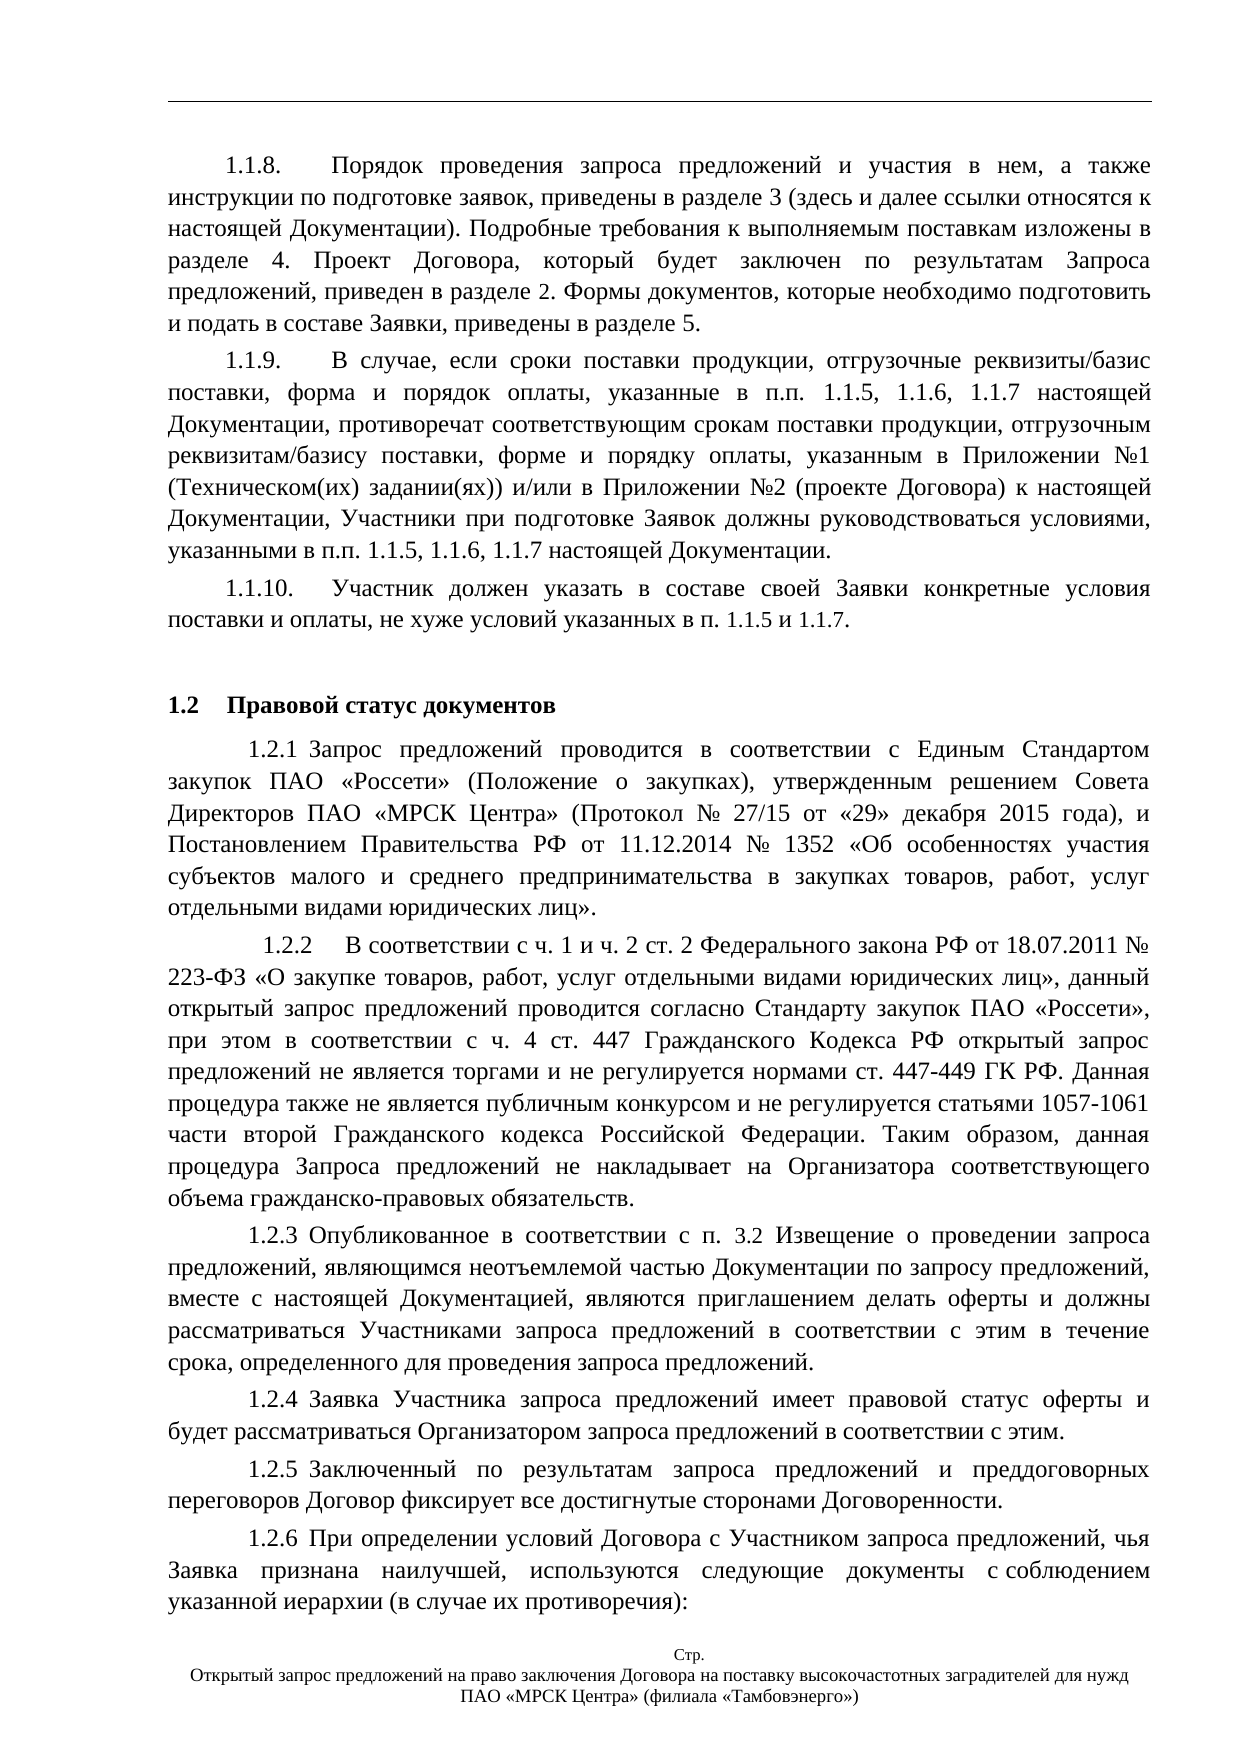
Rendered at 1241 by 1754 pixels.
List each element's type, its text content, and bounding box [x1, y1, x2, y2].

list В случае, если сроки поставки продукции, отгрузочные реквизиты/базис поставки, форма и порядок оплаты, указанные в п.п. 1.1.5, 1.1.6, 1.1.7 настоящей Документации, противоречат соответствующим срокам поставки продукции, отгрузочным реквизитам/базису поставки, форме и порядку оплаты, указанным в Приложении №1 (Техническом(их) задании(ях)) и/или в Приложении №2 (проекте Договора) к настоящей Документации, Участники при подготовке Заявок должны руководствоваться условиями, указанными в п.п. 1.1.5, 1.1.6, 1.1.7 настоящей Документации. [168, 346, 1152, 564]
list Участник должен указать в составе своей Заявки конкретные условия поставки и оплаты, не хуже условий указанных в п. 1.1.5 и 1.1.7. [168, 573, 1152, 633]
subtitle Правовой статус документов [168, 690, 1152, 719]
list Опубликованное в соответствии с п. 3.2 Извещение о проведении запроса предложений, являющимся неотъемлемой частью Документации по запросу предложений, вместе с настоящей Документацией, являются приглашением делать оферты и должны рассматриваться Участниками запроса предложений в соответствии с этим в течение срока, определенного для проведения запроса предложений. [168, 1220, 1150, 1375]
list Заключенный по результатам запроса предложений и преддоговорных переговоров Договор фиксирует все достигнутые сторонами Договоренности. [168, 1454, 1150, 1514]
list Заявка Участника запроса предложений имеет правовой статус оферты и будет рассматриваться Организатором запроса предложений в соответствии с этим. [168, 1384, 1150, 1445]
list При определении условий Договора с Участником запроса предложений, чья Заявка признана наилучшей, используются следующие документы с соблюдением указанной иерархии (в случае их противоречия): [168, 1523, 1150, 1615]
list Порядок проведения запроса предложений и участия в нем, а также инструкции по подготовке заявок, приведены в разделе 3 (здесь и далее ссылки относятся к настоящей Документации). Подробные требования к выполняемым поставкам изложены в разделе 4. Проект Договора, который будет заключен по результатам Запроса предложений, приведен в разделе 2. Формы документов, которые необходимо подготовить и подать в составе Заявки, приведены в разделе 5. [168, 150, 1152, 337]
list В соответствии с ч. 1 и ч. 2 ст. 2 Федерального закона РФ от 18.07.2011 № 223-ФЗ «О закупке товаров, работ, услуг отдельными видами юридических лиц», данный открытый запрос предложений проводится согласно Стандарту закупок ПАО «Россети», при этом в соответствии с ч. 4 ст. 447 Гражданского Кодекса РФ открытый запрос предложений не является торгами и не регулируется нормами ст. 447-449 ГК РФ. Данная процедура также не является публичным конкурсом и не регулируется статьями 1057-1061 части второй Гражданского кодекса Российской Федерации. Таким образом, данная процедура Запроса предложений не накладывает на Организатора соответствующего объема гражданско-правовых обязательств. [168, 930, 1150, 1211]
list Запрос предложений проводится в соответствии с Единым Стандартом закупок ПАО «Россети» (Положение о закупках), утвержденным решением Совета Директоров ПАО «МРСК Центра» (Протокол № 27/15 от «29» декабря 2015 года), и Постановлением Правительства РФ от 11.12.2014 № 1352 «Об особенностях участия субъектов малого и среднего предпринимательства в закупках товаров, работ, услуг отдельными видами юридических лиц». [168, 734, 1150, 921]
